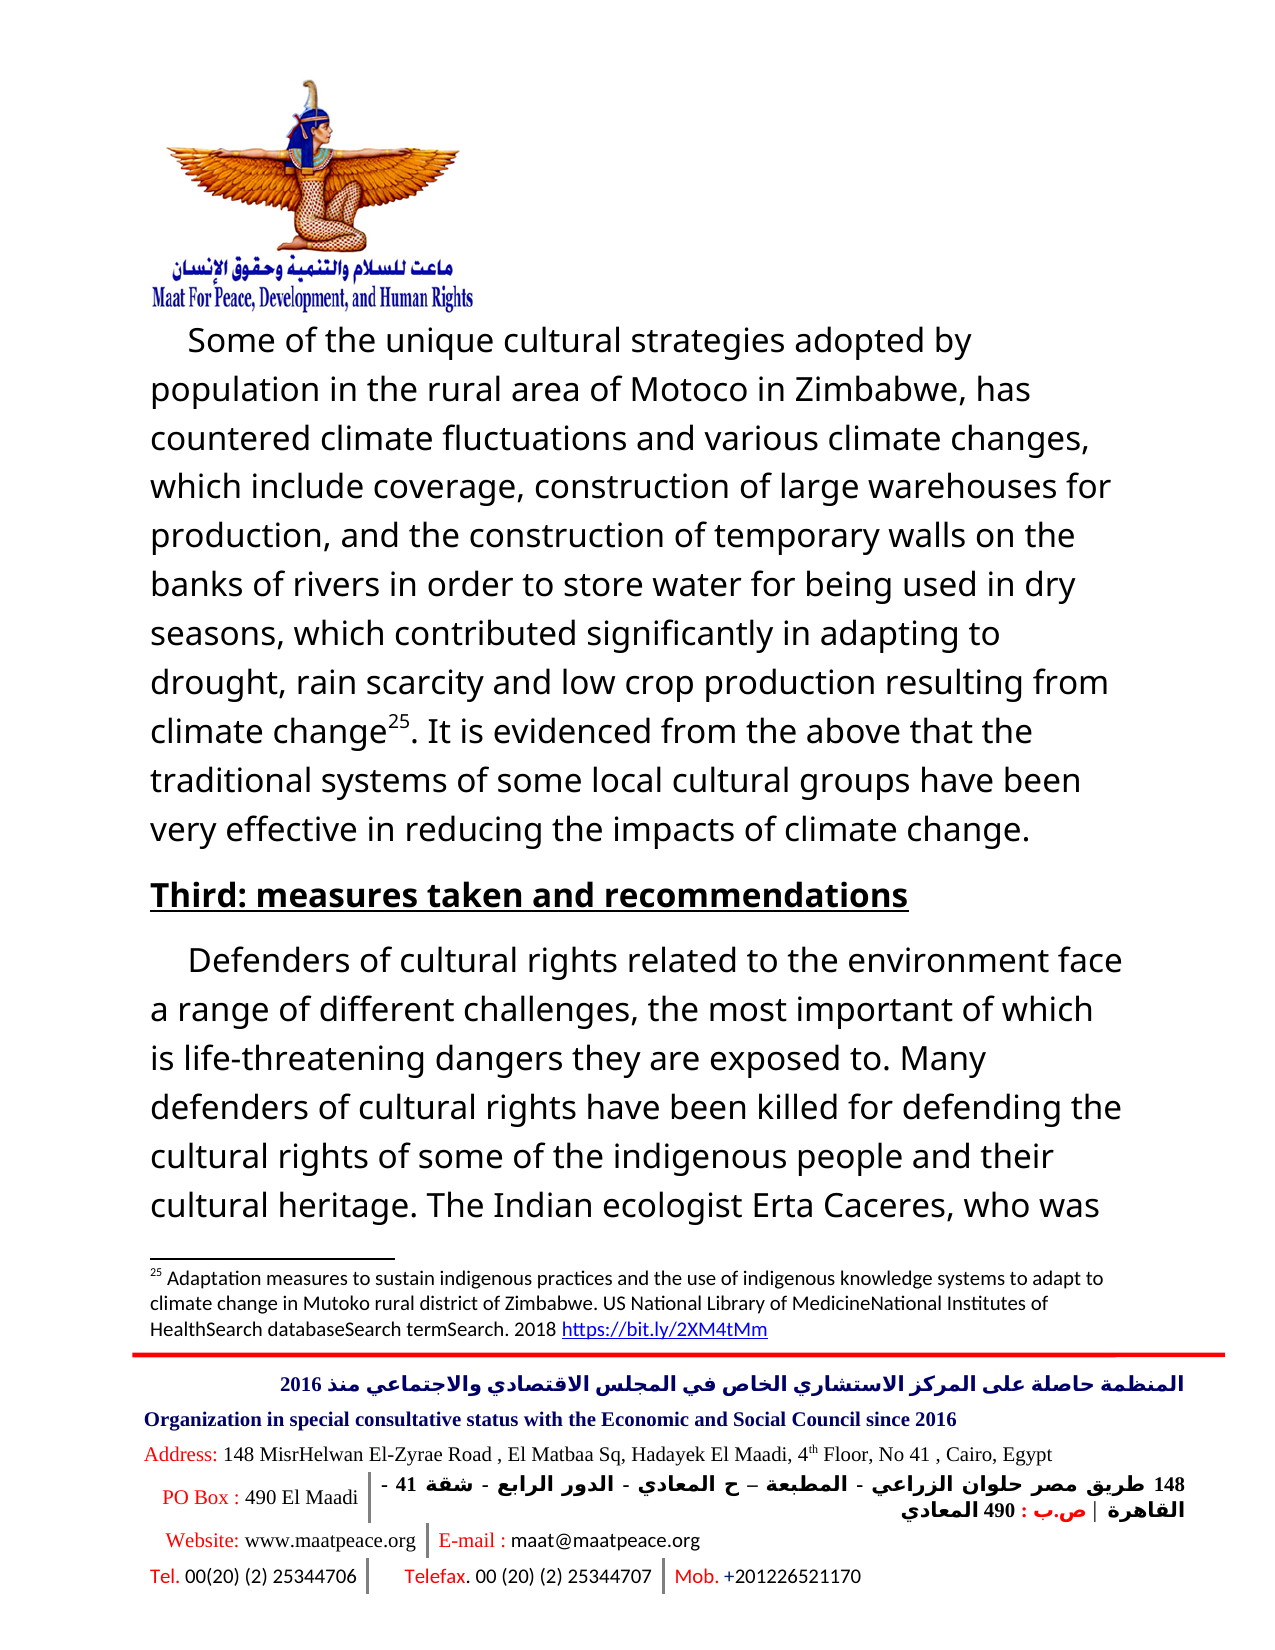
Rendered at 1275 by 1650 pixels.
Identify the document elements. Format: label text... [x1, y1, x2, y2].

text Third: measures taken and recommendations [150, 872, 1125, 917]
picture [150, 75, 476, 317]
text Some of the unique cultural strategies adopted by population in the rural area of Motoco in Zimbabwe, has countered climate fluctuations and various climate changes, which include coverage, construction of large warehouses for production, and the construction of temporary walls on the banks of rivers in order to store water for being used in dry seasons, which contributed significantly in adapting to drought, rain scarcity and low crop production resulting from climate change. It is evidenced from the above that the traditional systems of some local cultural groups have been very effective in reducing the impacts of climate change. [150, 316, 1125, 851]
